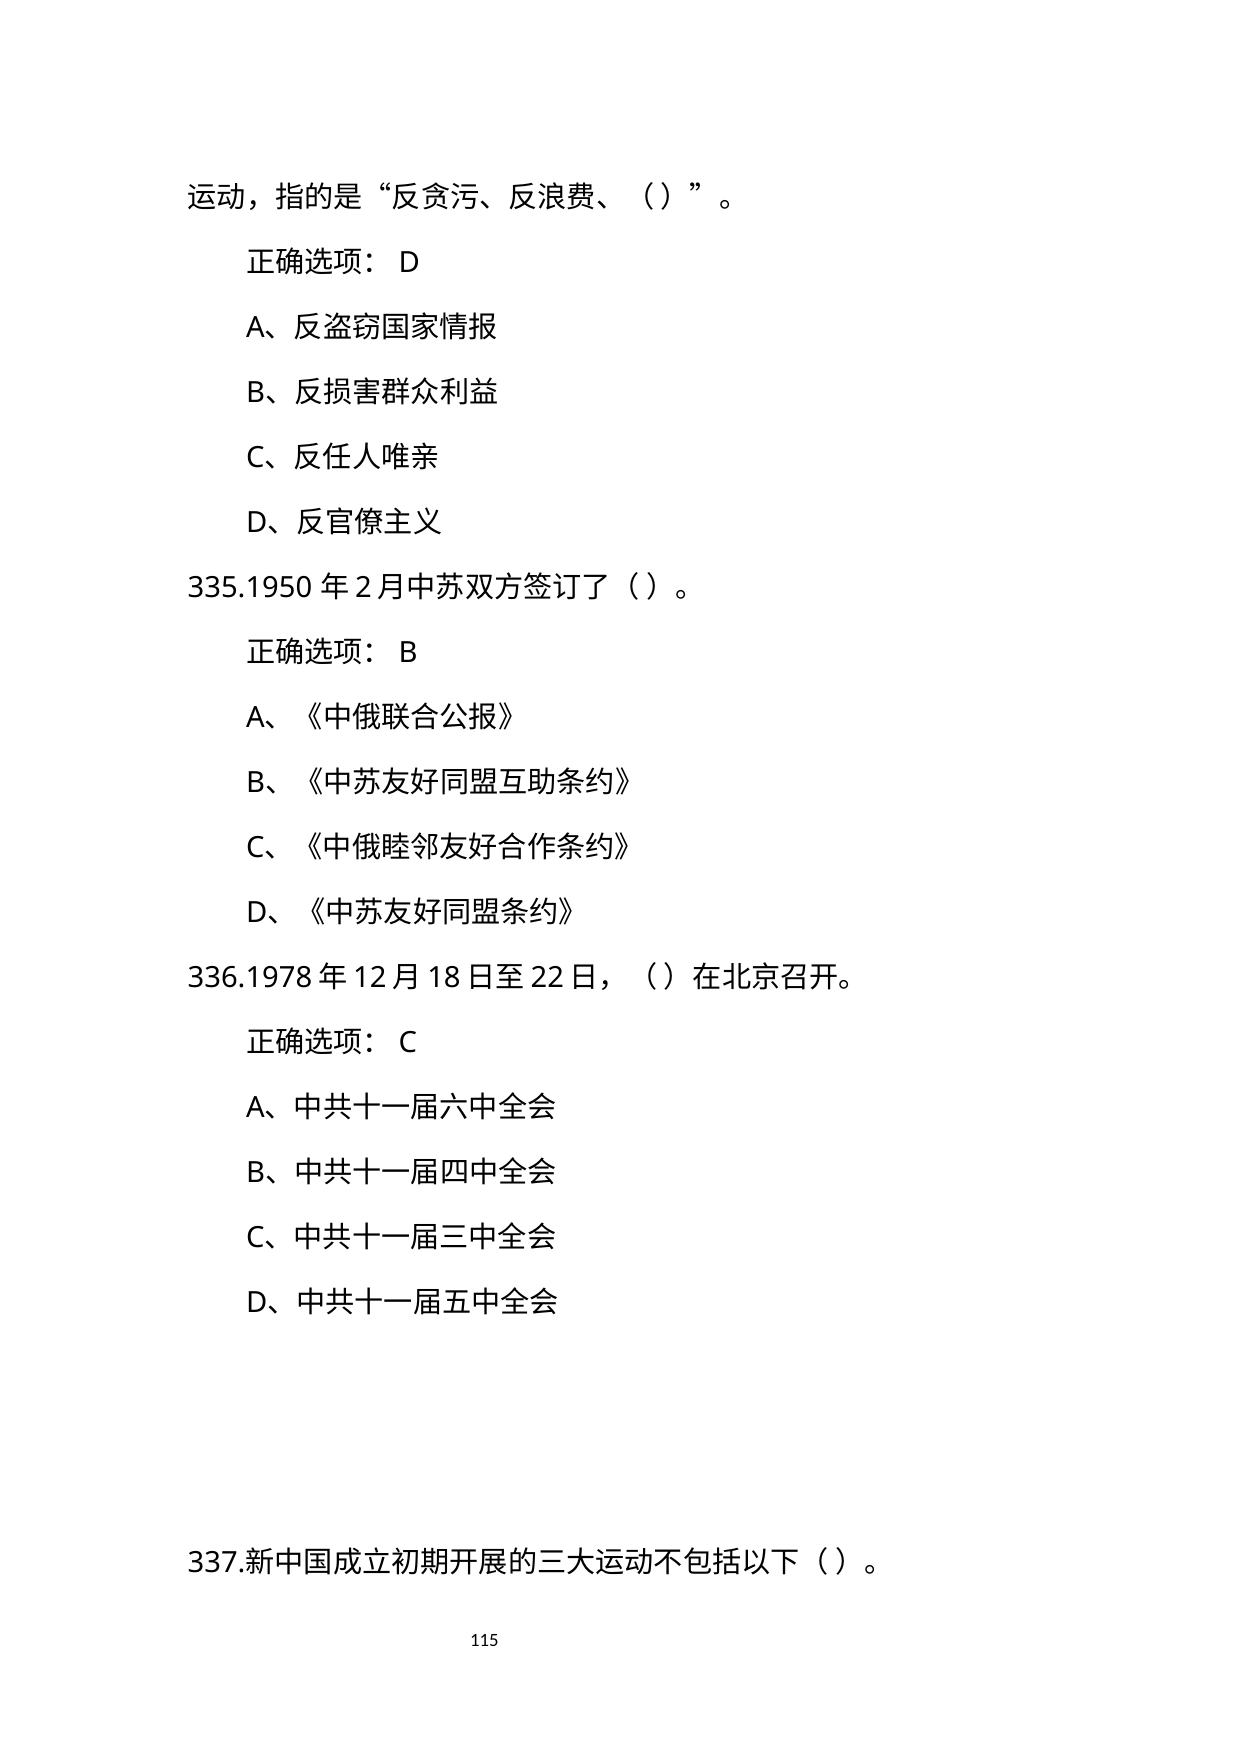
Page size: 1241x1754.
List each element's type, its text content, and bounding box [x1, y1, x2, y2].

list 335.1950 年2月中苏双方签订了（ ）。 [187, 552, 1053, 617]
list B、《中苏友好同盟互助条约》 [187, 747, 1053, 812]
list C、反任人唯亲 [187, 422, 1053, 487]
list 正确选项： B [187, 617, 1053, 682]
list 336.1978年12月18日至22日，（ ）在北京召开。 [187, 942, 1053, 1007]
list 正确选项： C [187, 1007, 1053, 1072]
list B、反损害群众利益 [187, 357, 1053, 422]
list 正确选项： D [187, 227, 1053, 292]
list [187, 162, 1053, 227]
list A、《中俄联合公报》 [187, 682, 1053, 747]
list D、反官僚主义 [187, 487, 1053, 552]
list A、中共十一届六中全会 [187, 1072, 1053, 1137]
list D、《中苏友好同盟条约》 [187, 877, 1053, 942]
list A、反盗窃国家情报 [187, 292, 1053, 357]
list B、中共十一届四中全会 [187, 1137, 1053, 1202]
list 337.新中国成立初期开展的三大运动不包括以下（ ）。 [187, 1527, 1053, 1592]
list C、中共十一届三中全会 [187, 1202, 1053, 1267]
list C、《中俄睦邻友好合作条约》 [187, 812, 1053, 877]
list D、中共十一届五中全会 [187, 1267, 1053, 1332]
